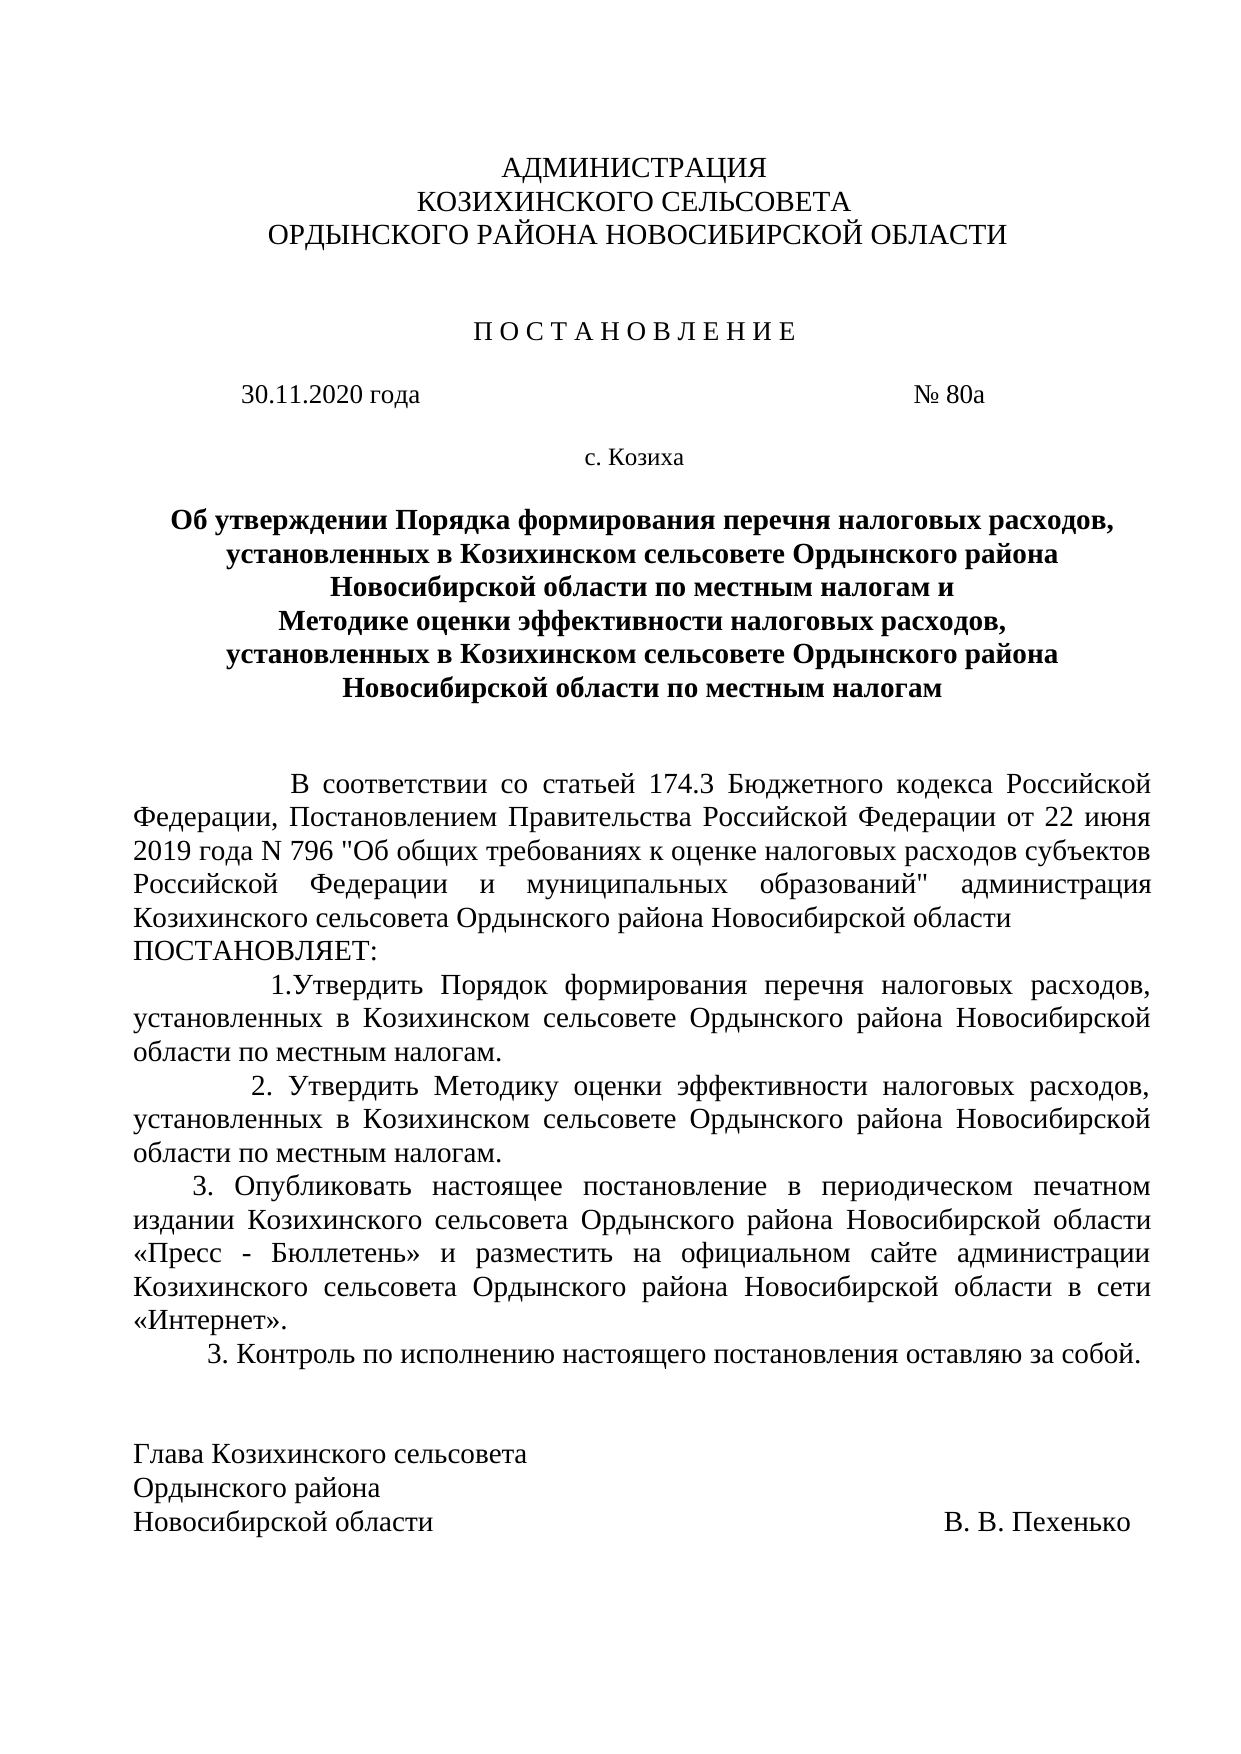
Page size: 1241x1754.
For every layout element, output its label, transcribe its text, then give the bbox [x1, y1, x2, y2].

text Об утверждении Порядка формирования перечня налоговых расходов, установленных в Козихинском сельсовете Ордынского района Новосибирской области по местным налогам и [133, 471, 1152, 603]
text 3. Опубликовать настоящее постановление в периодическом печатном издании Козихинского сельсовета Ордынского района Новосибирской области «Пресс - Бюллетень» и разместить на официальном сайте администрации Козихинского сельсовета Ордынского района Новосибирской области в сети «Интернет». [133, 1168, 1152, 1336]
table_header АДМИНИСТРАЦИЯ КОЗИХИНСКОГО СЕЛЬСОВЕТА ОРДЫНСКОГО РАЙОНА НОВОСИБИРСКОЙ ОБЛАСТИ П О С Т А Н О В Л Е Н И Е 30.11.2020 года № 80а с. Козиха [122, 59, 1147, 471]
text 1.Утвердить Порядок формирования перечня налоговых расходов, установленных в Козихинском сельсовете Ордынского района Новосибирской области по местным налогам. [133, 967, 1152, 1068]
text 3. Контроль по исполнению настоящего постановления оставляю за собой. [133, 1336, 1152, 1369]
text ПОСТАНОВЛЯЕТ: [133, 933, 1152, 967]
text Глава Козихинского сельсовета [133, 1437, 1152, 1470]
text В соответствии со статьей 174.3 Бюджетного кодекса Российской Федерации, Постановлением Правительства Российской Федерации от 22 июня 2019 года N 796 "Об общих требованиях к оценке налоговых расходов субъектов Российской Федерации и муниципальных образований" администрация Козихинского сельсовета Ордынского района Новосибирской области [133, 703, 1152, 933]
text Методике оценки эффективности налоговых расходов, [133, 603, 1152, 636]
text Новосибирской области В. В. Пехенько [133, 1504, 1152, 1537]
text 2. Утвердить Методику оценки эффективности налоговых расходов, установленных в Козихинском сельсовете Ордынского района Новосибирской области по местным налогам. [133, 1068, 1152, 1168]
text Ордынского района [133, 1470, 1152, 1504]
text установленных в Козихинском сельсовете Ордынского района Новосибирской области по местным налогам [133, 636, 1152, 703]
